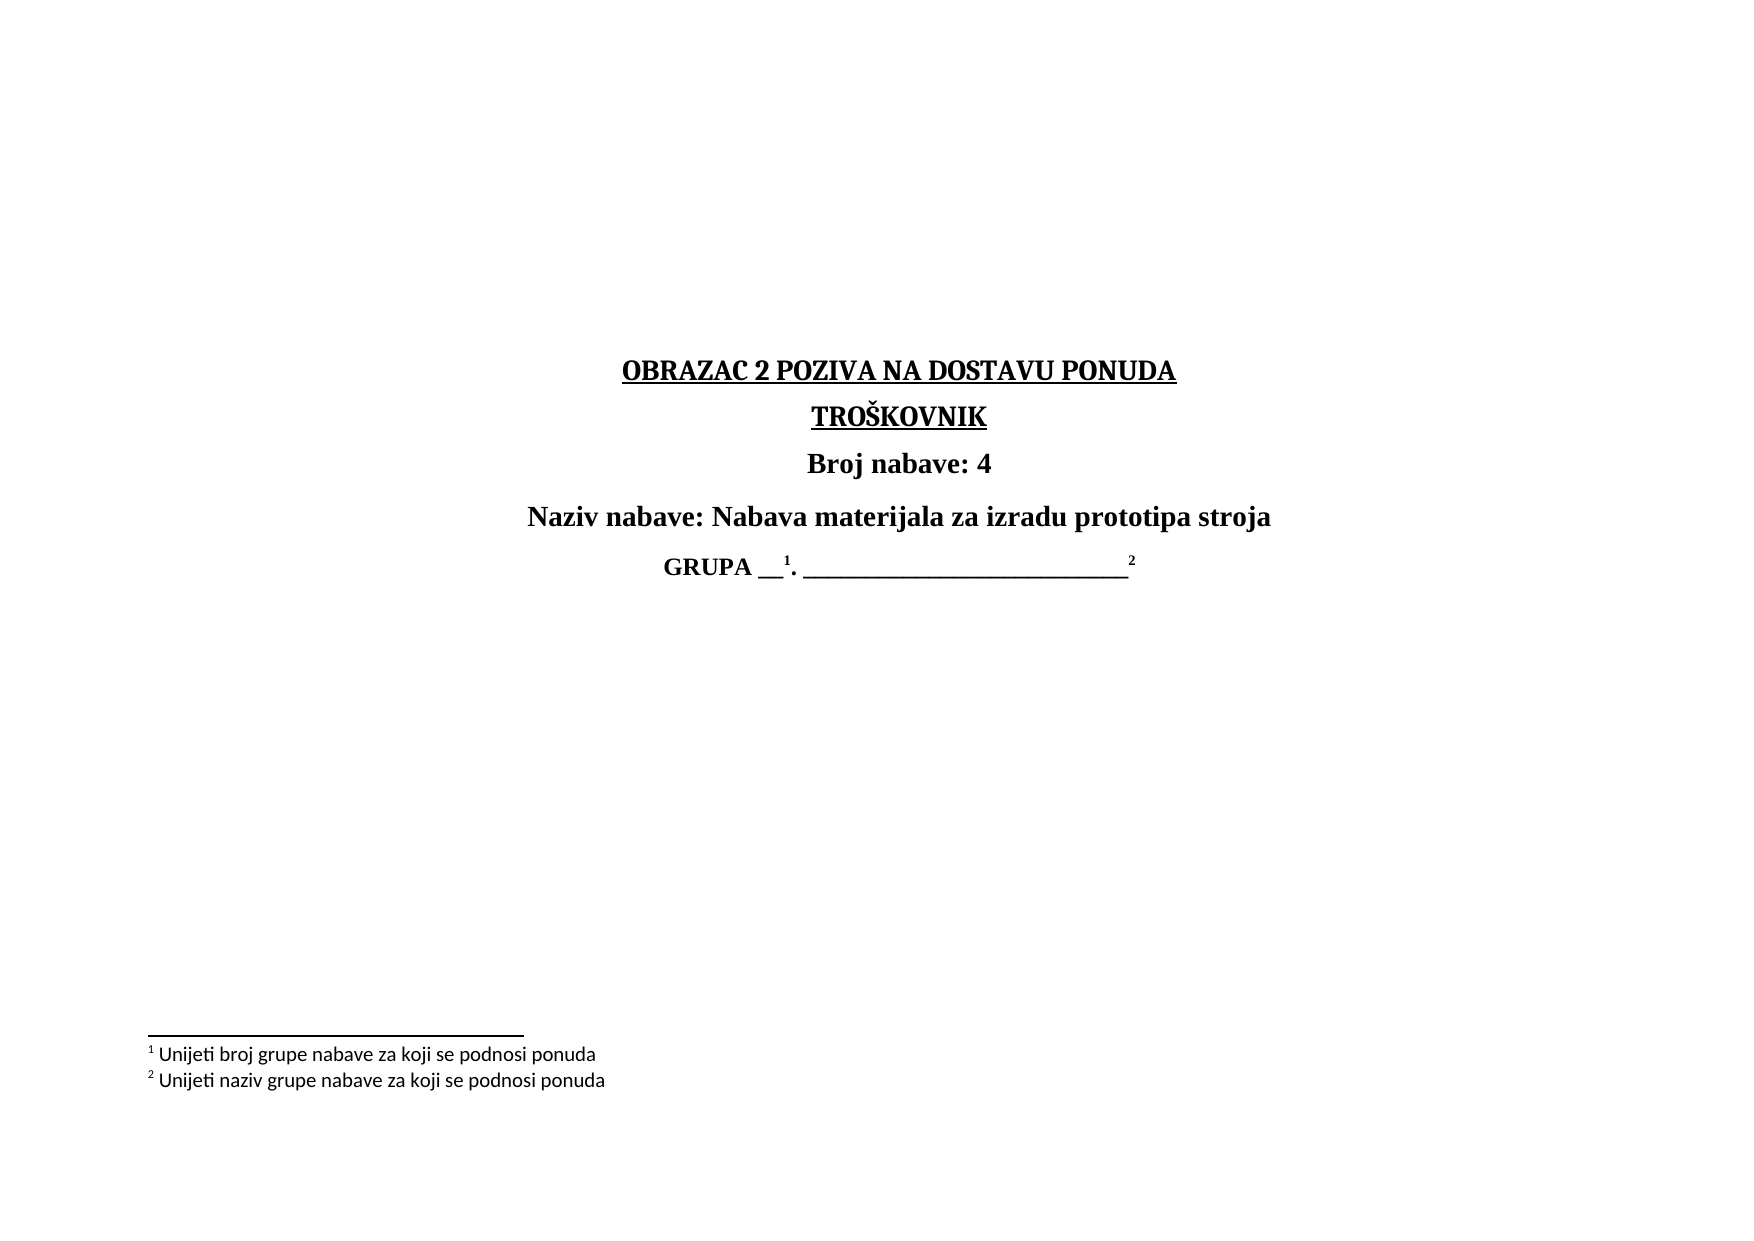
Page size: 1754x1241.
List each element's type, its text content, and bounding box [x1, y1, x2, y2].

text OBRAZAC 2 POZIVA NA DOSTAVU PONUDA [148, 354, 1651, 387]
text TROŠKOVNIK [148, 400, 1651, 433]
text Naziv nabave: Nabava materijala za izradu prototipa stroja [148, 499, 1651, 532]
text Broj nabave: 4 [148, 446, 1651, 479]
text GRUPA __. __________________________ [148, 552, 1651, 580]
